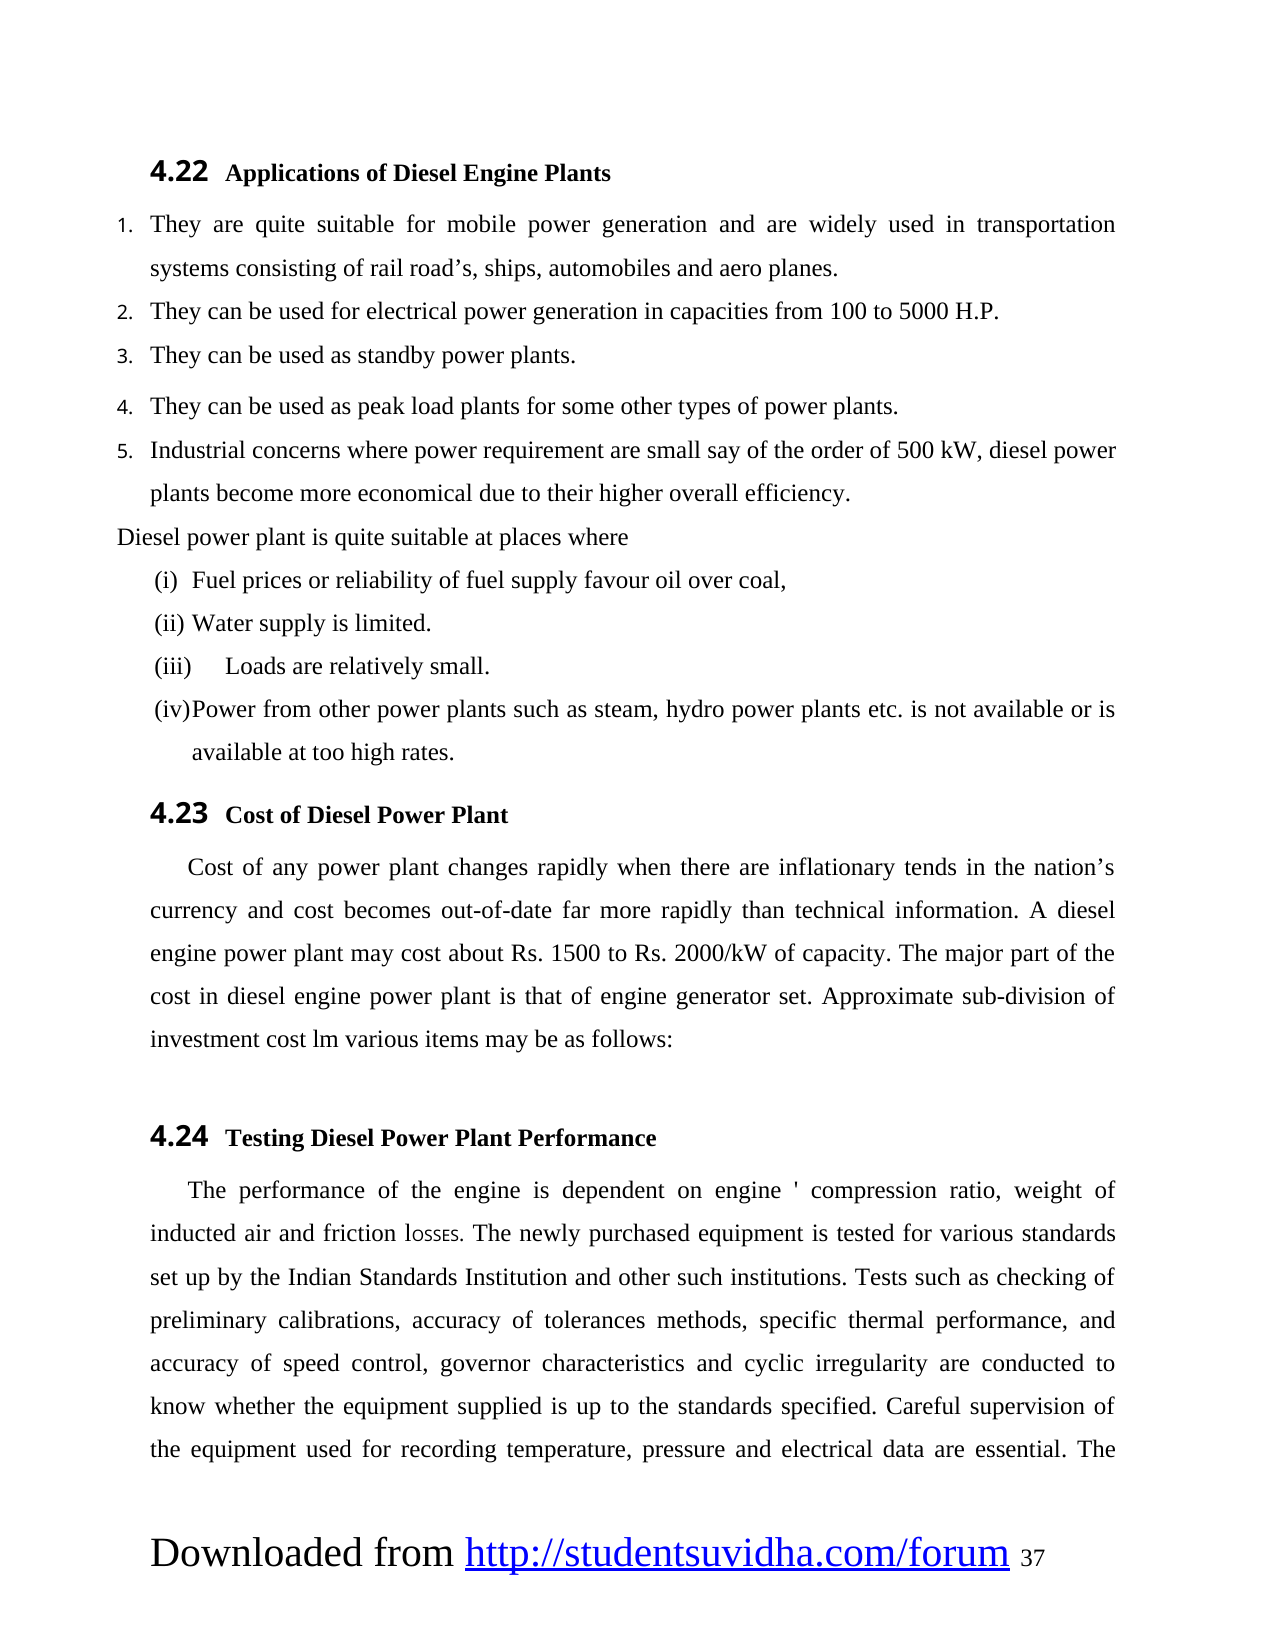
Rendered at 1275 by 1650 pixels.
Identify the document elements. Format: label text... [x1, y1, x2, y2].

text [150, 1175, 1117, 1463]
subtitle Applications of Diesel Engine Plants [150, 150, 1125, 190]
list They can be used as standby power plants. [117, 340, 1125, 369]
subtitle Testing Diesel Power Plant Performance [150, 1116, 1125, 1155]
list Industrial concerns where power requirement are small say of the order of 500 kW, diesel power plants become more economical due to their higher overall efficiency. [117, 435, 1117, 507]
text Diesel power plant is quite suitable at places where [117, 522, 1125, 550]
list Power from other power plants such as steam, hydro power plants etc. is not available or is available at too high rates. [154, 694, 1117, 766]
list Fuel prices or reliability of fuel supply favour oil over coal, [154, 565, 1125, 593]
subtitle Cost of Diesel Power Plant [150, 792, 1125, 832]
list Loads are relatively small. [154, 651, 1125, 680]
text Cost of any power plant changes rapidly when there are inflationary tends in the nation’s currency and cost becomes out-of-date far more rapidly than technical information. A diesel engine power plant may cost about Rs. 1500 to Rs. 2000/kW of capacity. The major part of the cost in diesel engine power plant is that of engine generator set. Approximate sub-division of investment cost lm various items may be as follows: [150, 852, 1117, 1053]
list Water supply is limited. [154, 608, 1125, 637]
list They are quite suitable for mobile power generation and are widely used in transportation systems consisting of rail road’s, ships, automobiles and aero planes. [117, 209, 1117, 282]
list They can be used as peak load plants for some other types of power plants. [117, 391, 1117, 420]
list They can be used for electrical power generation in capacities from 100 to 5000 H.P. [117, 296, 1117, 325]
